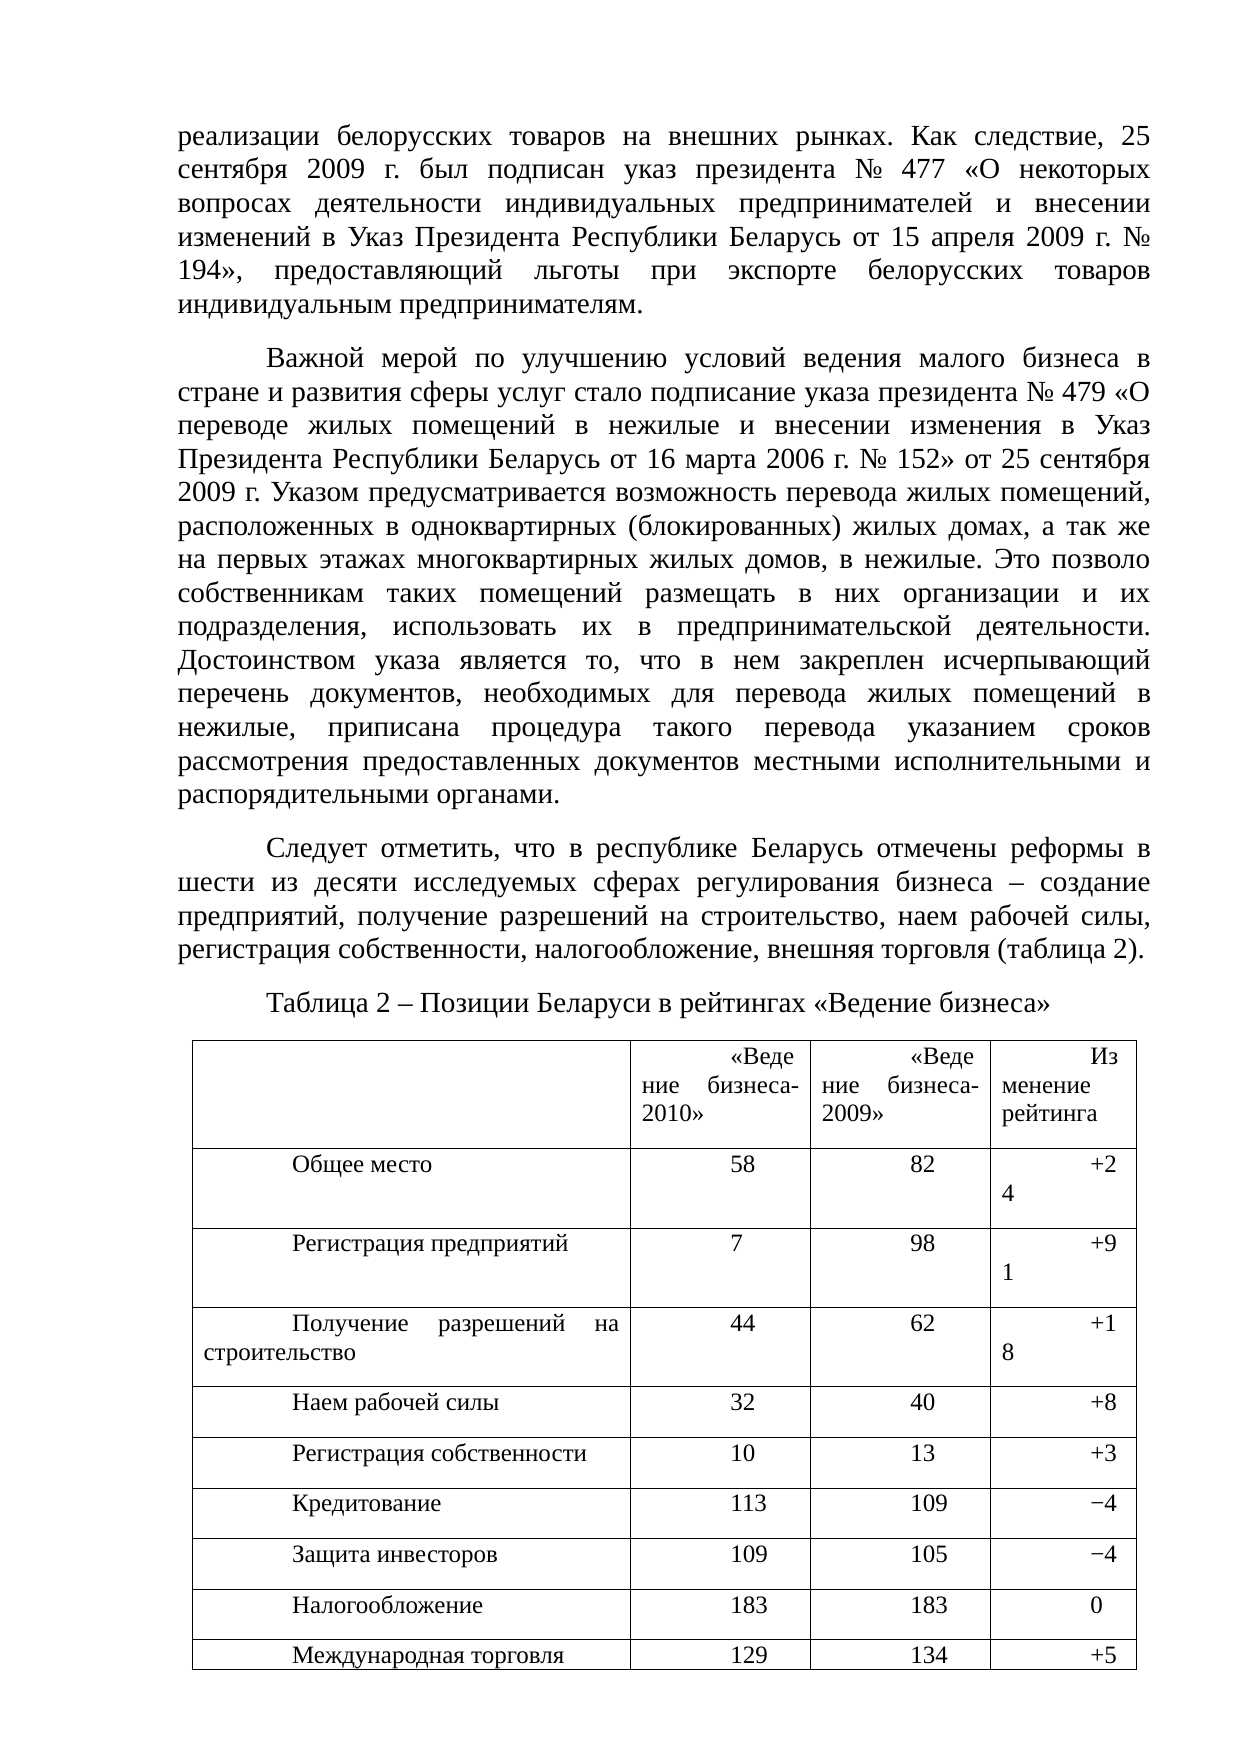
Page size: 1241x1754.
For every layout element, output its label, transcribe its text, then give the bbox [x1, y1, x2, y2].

table_cell −4 [991, 1539, 1136, 1589]
table_cell +3 [991, 1438, 1136, 1487]
table_cell 44 [631, 1308, 810, 1386]
table_cell 113 [631, 1489, 810, 1538]
table_cell 109 [631, 1539, 810, 1589]
table_cell 10 [631, 1438, 810, 1487]
table_cell 105 [811, 1539, 990, 1589]
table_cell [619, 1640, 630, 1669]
table_cell 58 [631, 1149, 810, 1227]
table_cell Налогообложение [193, 1590, 630, 1639]
text Следует отметить, что в республике Беларусь отмечены реформы в шести из десяти исследуемых сферах регулирования бизнеса – создание предприятий, получение разрешений на строительство, наем рабочей силы, регистрация собственности, налогообложение, внешняя торговля (таблица 2). [177, 831, 1152, 965]
table_cell 7 [631, 1229, 810, 1307]
table_cell Защита инвесторов [193, 1539, 630, 1589]
table_cell 183 [631, 1590, 810, 1639]
table_header Изменение рейтинга [991, 1041, 1136, 1148]
table_cell 32 [631, 1387, 810, 1437]
table_cell 62 [811, 1308, 990, 1386]
table_cell 183 [811, 1590, 990, 1639]
table_cell 13 [811, 1438, 990, 1487]
table_cell 40 [811, 1387, 990, 1437]
table_cell +18 [991, 1308, 1136, 1386]
table_cell Регистрация предприятий [193, 1229, 630, 1307]
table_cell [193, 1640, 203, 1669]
table_cell Кредитование [193, 1489, 630, 1538]
table_cell Общее место [193, 1149, 630, 1227]
table_cell −4 [991, 1489, 1136, 1538]
table_cell 0 [991, 1590, 1136, 1639]
table_cell 109 [811, 1489, 990, 1538]
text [177, 118, 1152, 319]
table_cell Получение разрешений на строительство [193, 1308, 630, 1386]
table_cell +91 [991, 1229, 1136, 1307]
table_cell Регистрация собственности [193, 1438, 630, 1487]
text Важной мерой по улучшению условий ведения малого бизнеса в стране и развития сферы услуг стало подписание указа президента № 479 «О переводе жилых помещений в нежилые и внесении изменения в Указ Президента Республики Беларусь от 16 марта 2006 г. № 152» от 25 сентября 2009 г. Указом предусматривается возможность перевода жилых помещений, расположенных в одноквартирных (блокированных) жилых домах, а так же на первых этажах многоквартирных жилых домов, в нежилые. Это позволо собственникам таких помещений размещать в них организации и их подразделения, использовать их в предпринимательской деятельности. Достоинством указа является то, что в нем закреплен исчерпывающий перечень документов, необходимых для перевода жилых помещений в нежилые, приписана процедура такого перевода указанием сроков рассмотрения предоставленных документов местными исполнительными и распорядительными органами. [177, 340, 1152, 810]
table_cell 82 [811, 1149, 990, 1227]
table_cell Наем рабочей силы [193, 1387, 630, 1437]
table_cell +8 [991, 1387, 1136, 1437]
table_header [193, 1041, 630, 1148]
table_header «Ведение бизнеса-2010» [631, 1041, 810, 1148]
table_cell +24 [991, 1149, 1136, 1227]
table_header «Ведение бизнеса-2009» [811, 1041, 990, 1148]
table_cell 98 [811, 1229, 990, 1307]
text Таблица 2 – Позиции Беларуси в рейтингах «Ведение бизнеса» [177, 986, 1152, 1019]
